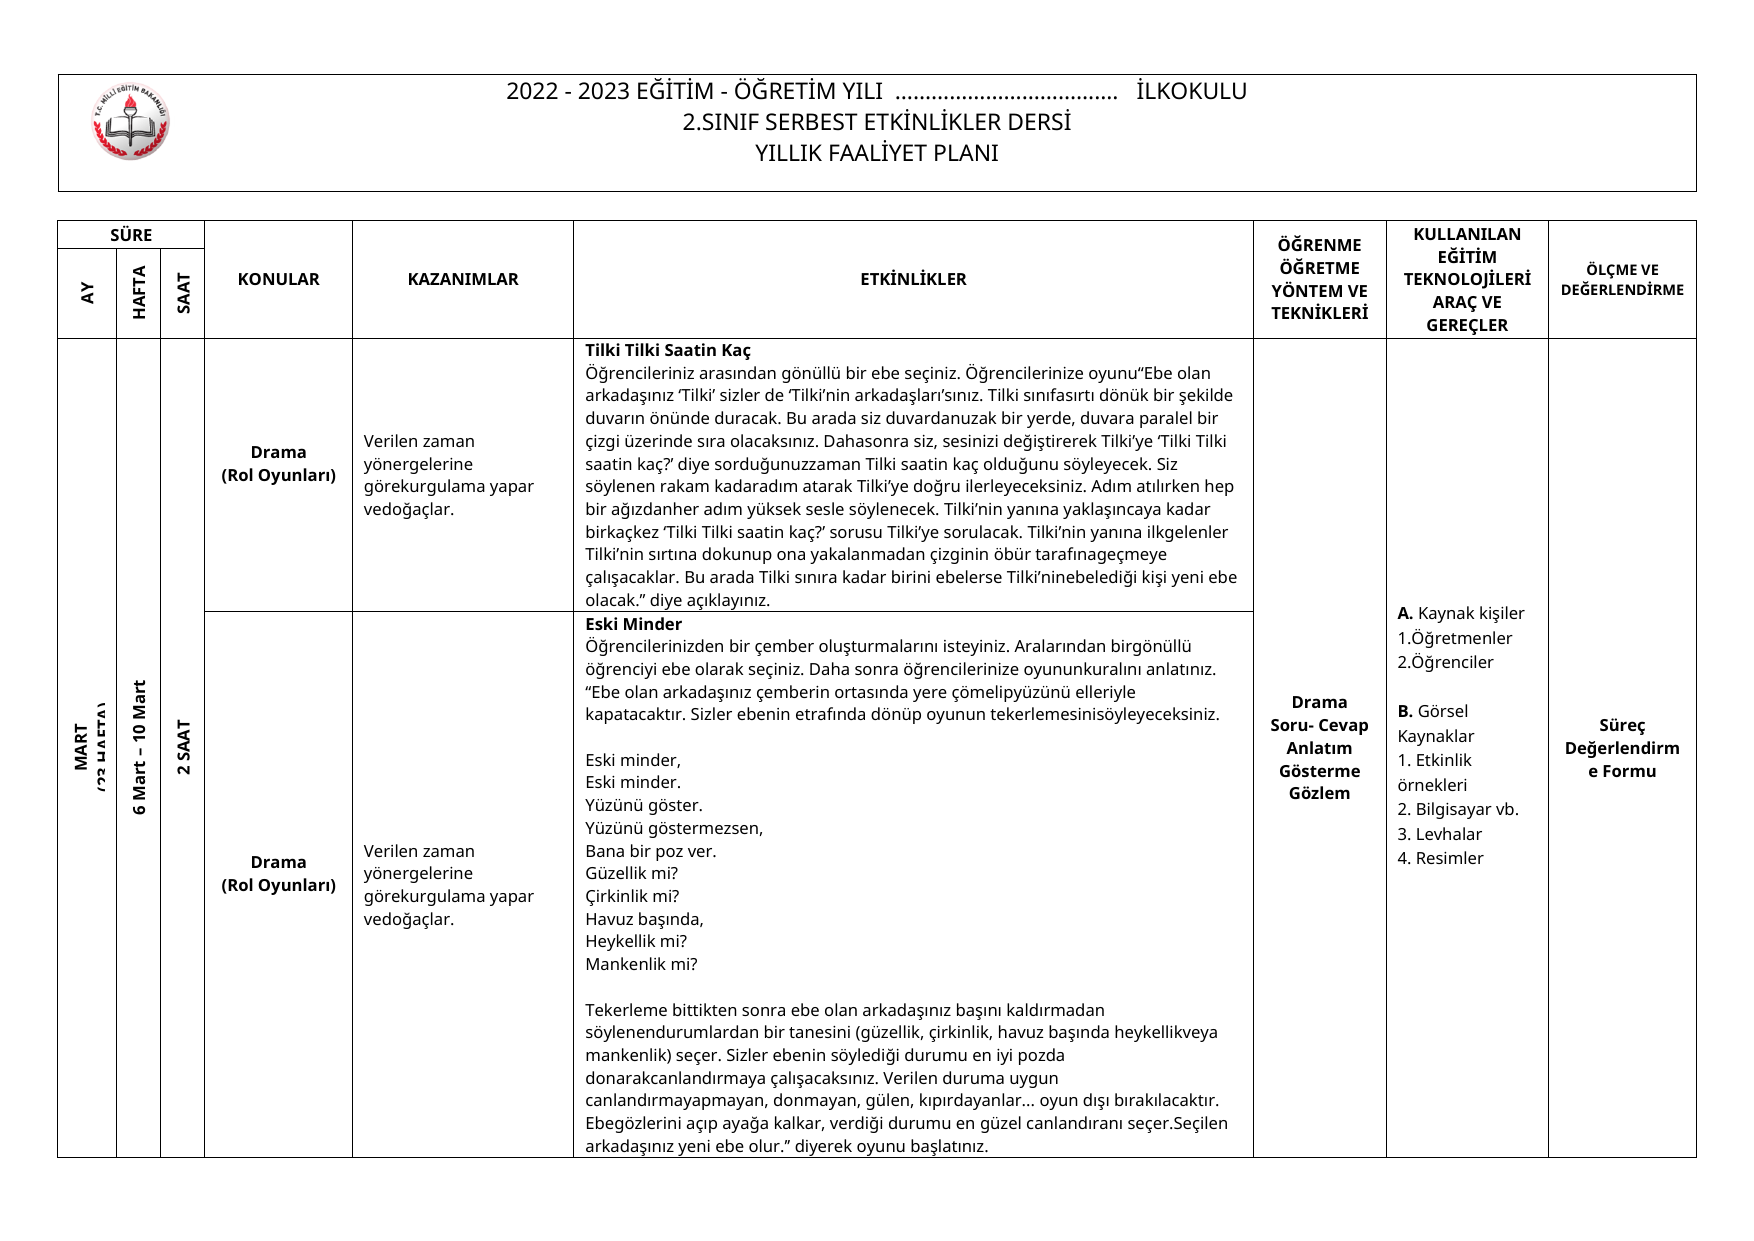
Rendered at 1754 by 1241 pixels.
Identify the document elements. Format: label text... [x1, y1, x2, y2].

table_cell Eski Minder Öğrencilerinizden bir çember oluşturmalarını isteyiniz. Aralarından birgönüllü öğrenciyi ebe olarak seçiniz. Daha sonra öğrencilerinize oyununkuralını anlatınız. “Ebe olan arkadaşınız çemberin ortasında yere çömelipyüzünü elleriyle kapatacaktır. Sizler ebenin etrafında dönüp oyunun tekerlemesinisöyleyeceksiniz. Eski minder, Eski minder. Yüzünü göster. Yüzünü göstermezsen, Bana bir poz ver. Güzellik mi? Çirkinlik mi? Havuz başında, Heykellik mi? Mankenlik mi? Tekerleme bittikten sonra ebe olan arkadaşınız başını kaldırmadan söylenendurumlardan bir tanesini (güzellik, çirkinlik, havuz başında heykellikveya mankenlik) seçer. Sizler ebenin söylediği durumu en iyi pozda donarakcanlandırmaya çalışacaksınız. Verilen duruma uygun canlandırmayapmayan, donmayan, gülen, kıpırdayanlar... oyun dışı bırakılacaktır. Ebegözlerini açıp ayağa kalkar, verdiği durumu en güzel canlandıranı seçer.Seçilen arkadaşınız yeni ebe olur.’’ diyerek oyunu başlatınız. [574, 612, 1253, 1157]
table_cell A. Kaynak kişiler 1.Öğretmenler 2.Öğrenciler B. Görsel Kaynaklar 1. Etkinlik örnekleri 2. Bilgisayar vb. 3. Levhalar 4. Resimler [1387, 339, 1548, 1157]
table_header ETKİNLİKLER [574, 221, 1253, 338]
table_cell SAAT [161, 249, 204, 338]
table_cell Drama (Rol Oyunları) [205, 612, 352, 1157]
table_cell MART (23.HAFTA) [58, 339, 116, 1157]
table_cell HAFTA [117, 249, 160, 338]
table_header KAZANIMLAR [353, 221, 573, 338]
table_header SÜRE [58, 221, 204, 248]
table_cell 6 Mart – 10 Mart [117, 339, 160, 1157]
picture [85, 77, 175, 167]
table_header ÖLÇME VE DEĞERLENDİRME [1549, 221, 1696, 338]
table_header ÖĞRENME ÖĞRETME YÖNTEM VE TEKNİKLERİ [1254, 221, 1386, 338]
table_cell 2 SAAT [161, 339, 204, 1157]
table_cell Verilen zaman yönergelerine görekurgulama yapar vedoğaçlar. [353, 612, 573, 1157]
table_cell Süreç Değerlendirme Formu [1549, 339, 1696, 1157]
table_header KULLANILAN EĞİTİM TEKNOLOJİLERİ ARAÇ VE GEREÇLER [1387, 221, 1548, 338]
table_header KONULAR [205, 221, 352, 338]
table_cell Drama (Rol Oyunları) [205, 339, 352, 611]
table_cell Verilen zaman yönergelerine görekurgulama yapar vedoğaçlar. [353, 339, 573, 611]
table_cell AY [58, 249, 116, 338]
table_cell Drama Soru- Cevap Anlatım Gösterme Gözlem [1254, 339, 1386, 1157]
table_cell Tilki Tilki Saatin Kaç Öğrencileriniz arasından gönüllü bir ebe seçiniz. Öğrencilerinize oyunu“Ebe olan arkadaşınız ‘Tilki’ sizler de ‘Tilki’nin arkadaşları’sınız. Tilki sınıfasırtı dönük bir şekilde duvarın önünde duracak. Bu arada siz duvardanuzak bir yerde, duvara paralel bir çizgi üzerinde sıra olacaksınız. Dahasonra siz, sesinizi değiştirerek Tilki’ye ‘Tilki Tilki saatin kaç?’ diye sorduğunuzzaman Tilki saatin kaç olduğunu söyleyecek. Siz söylenen rakam kadaradım atarak Tilki’ye doğru ilerleyeceksiniz. Adım atılırken hep bir ağızdanher adım yüksek sesle söylenecek. Tilki’nin yanına yaklaşıncaya kadar birkaçkez ‘Tilki Tilki saatin kaç?’ sorusu Tilki’ye sorulacak. Tilki’nin yanına ilkgelenler Tilki’nin sırtına dokunup ona yakalanmadan çizginin öbür tarafınageçmeye çalışacaklar. Bu arada Tilki sınıra kadar birini ebelerse Tilki’ninebelediği kişi yeni ebe olacak.’’ diye açıklayınız. [574, 339, 1253, 611]
